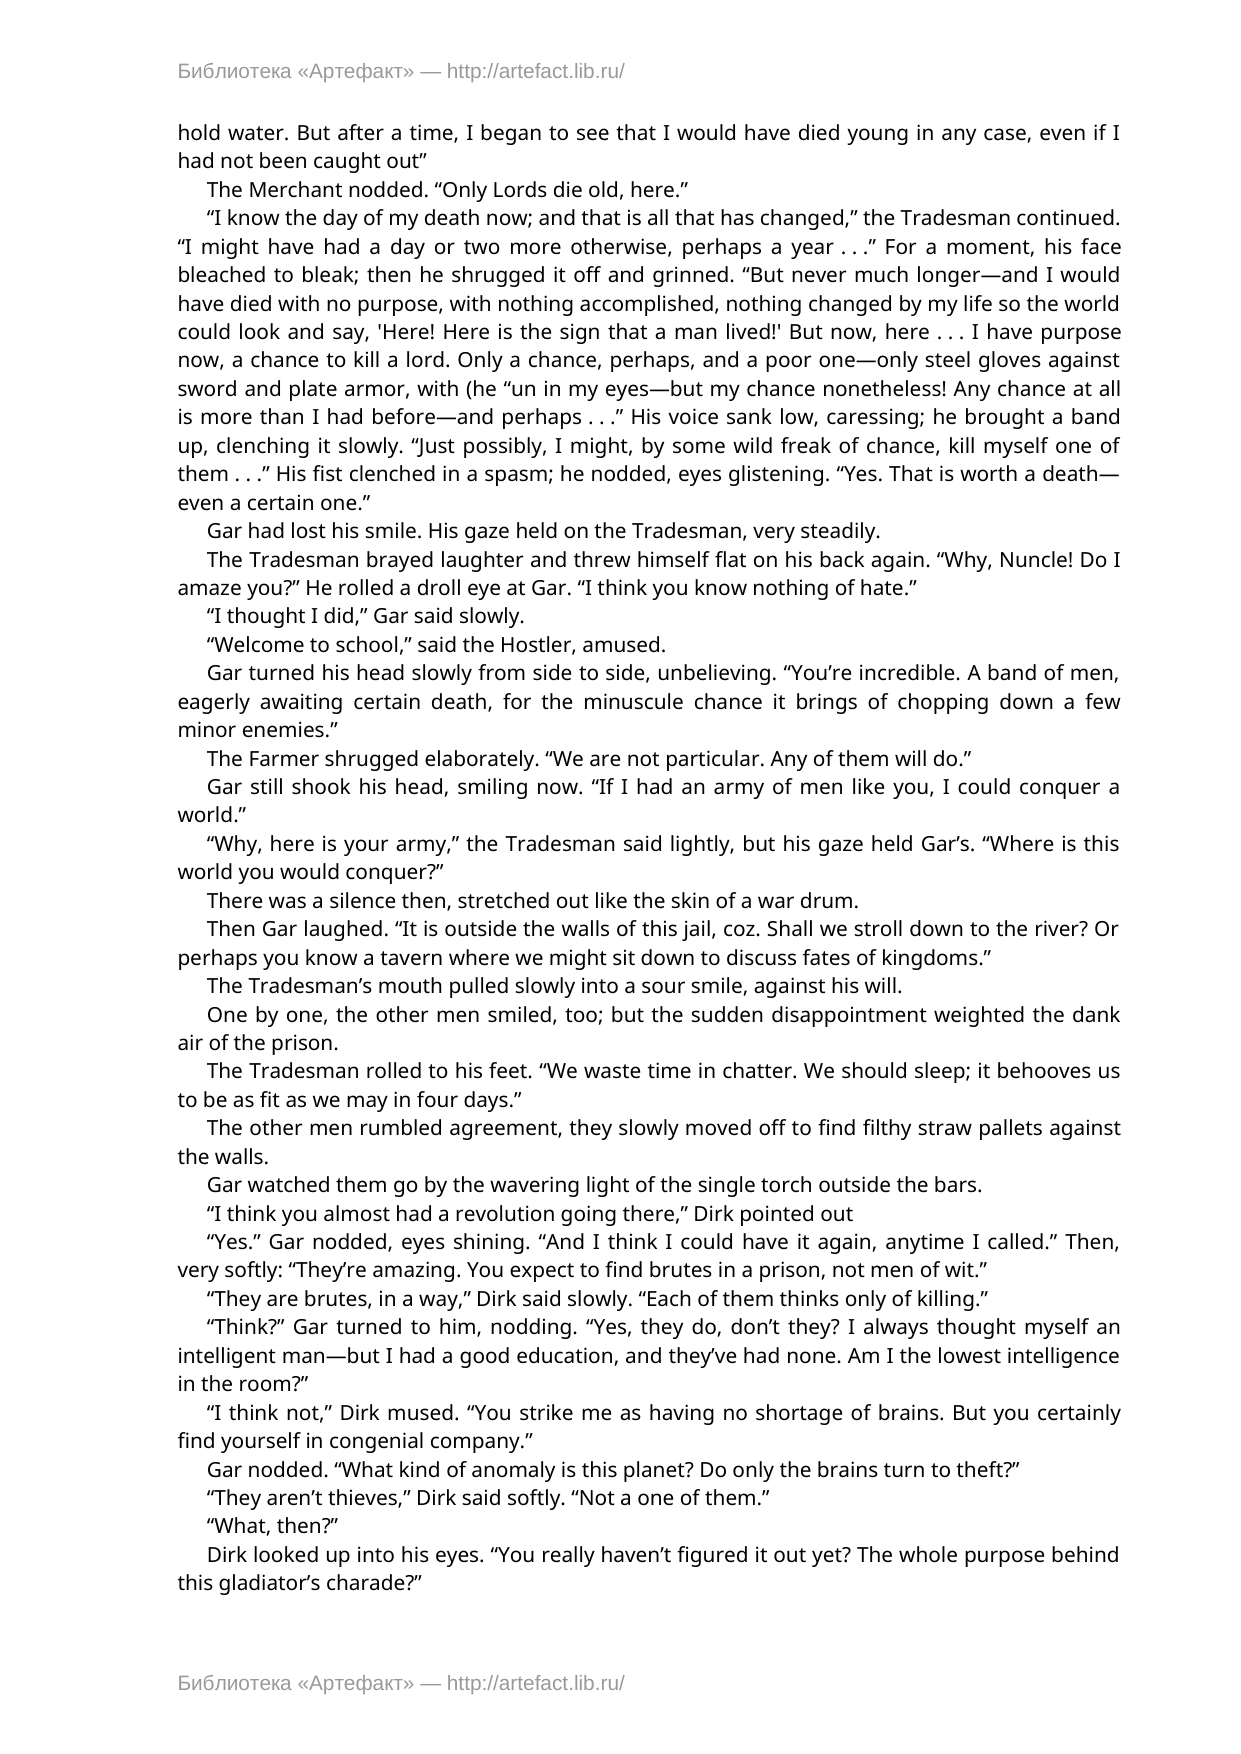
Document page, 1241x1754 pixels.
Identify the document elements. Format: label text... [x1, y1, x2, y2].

text “I thought I did,” Gar said slowly. [177, 602, 1122, 630]
text “Welcome to school,” said the Hostler, amused. [177, 630, 1122, 658]
text Dirk looked up into his eyes. “You really haven’t figured it out yet? The whole purpose behind this gladiator’s charade?” [177, 1540, 1122, 1597]
text The Tradesman rolled to his feet. “We waste time in chatter. We should sleep; it behooves us to be as fit as we may in four days.” [177, 1057, 1122, 1113]
text Gar watched them go by the wavering light of the single torch outside the bars. [177, 1170, 1122, 1199]
text One by one, the other men smiled, too; but the sudden disappointment weighted the dank air of the prison. [177, 1000, 1122, 1057]
text Gar still shook his head, smiling now. “If I had an army of men like you, I could conquer a world.” [177, 772, 1122, 829]
text There was a silence then, stretched out like the skin of a war drum. [177, 886, 1122, 914]
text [177, 118, 1122, 175]
text The Tradesman’s mouth pulled slowly into a sour smile, against his will. [177, 971, 1122, 1000]
text “Yes.” Gar nodded, eyes shining. “And I think I could have it again, anytime I called.” Then, very softly: “They’re amazing. You expect to find brutes in a prison, not men of wit.” [177, 1227, 1122, 1284]
text The Merchant nodded. “Only Lords die old, here.” [177, 175, 1122, 203]
text Then Gar laughed. “It is outside the walls of this jail, coz. Shall we stroll down to the river? Or perhaps you know a tavern where we might sit down to discuss fates of kingdoms.” [177, 914, 1122, 971]
text “Why, here is your army,” the Tradesman said lightly, but his gaze held Gar’s. “Where is this world you would conquer?” [177, 829, 1122, 886]
text “They aren’t thieves,” Dirk said softly. “Not a one of them.” [177, 1483, 1122, 1512]
text The Farmer shrugged elaborately. “We are not particular. Any of them will do.” [177, 744, 1122, 772]
text “Think?” Gar turned to him, nodding. “Yes, they do, don’t they? I always thought myself an intelligent man—but I had a good education, and they’ve had none. Am I the lowest intelligence in the room?” [177, 1312, 1122, 1398]
text Gar had lost his smile. His gaze held on the Tradesman, very steadily. [177, 516, 1122, 545]
text “I think not,” Dirk mused. “You strike me as having no shortage of brains. But you certainly find yourself in congenial company.” [177, 1398, 1122, 1455]
text Gar turned his head slowly from side to side, unbelieving. “You’re incredible. A band of men, eagerly awaiting certain death, for the minuscule chance it brings of chopping down a few minor enemies.” [177, 658, 1122, 744]
text “They are brutes, in a way,” Dirk said slowly. “Each of them thinks only of killing.” [177, 1284, 1122, 1312]
text Gar nodded. “What kind of anomaly is this planet? Do only the brains turn to theft?” [177, 1455, 1122, 1483]
text “I think you almost had a revolution going there,” Dirk pointed out [177, 1199, 1122, 1227]
text “I know the day of my death now; and that is all that has changed,” the Tradesman continued. “I might have had a day or two more otherwise, perhaps a year . . .” For a moment, his face bleached to bleak; then he shrugged it off and grinned. “But never much longer—and I would have died with no purpose, with nothing accomplished, nothing changed by my life so the world could look and say, 'Here! Here is the sign that a man lived!' But now, here . . . I have purpose now, a chance to kill a lord. Only a chance, perhaps, and a poor one—only steel gloves against sword and plate armor, with (he “un in my eyes—but my chance nonetheless! Any chance at all is more than I had before—and perhaps . . .” His voice sank low, caressing; he brought a band up, clenching it slowly. “Just possibly, I might, by some wild freak of chance, kill myself one of them . . .” His fist clenched in a spasm; he nodded, eyes glistening. “Yes. That is worth a death—even a certain one.” [177, 203, 1122, 516]
text The Tradesman brayed laughter and threw himself flat on his back again. “Why, Nuncle! Do I amaze you?” He rolled a droll eye at Gar. “I think you know nothing of hate.” [177, 545, 1122, 602]
text “What, then?” [177, 1512, 1122, 1540]
text The other men rumbled agreement, they slowly moved off to find filthy straw pallets against the walls. [177, 1113, 1122, 1170]
